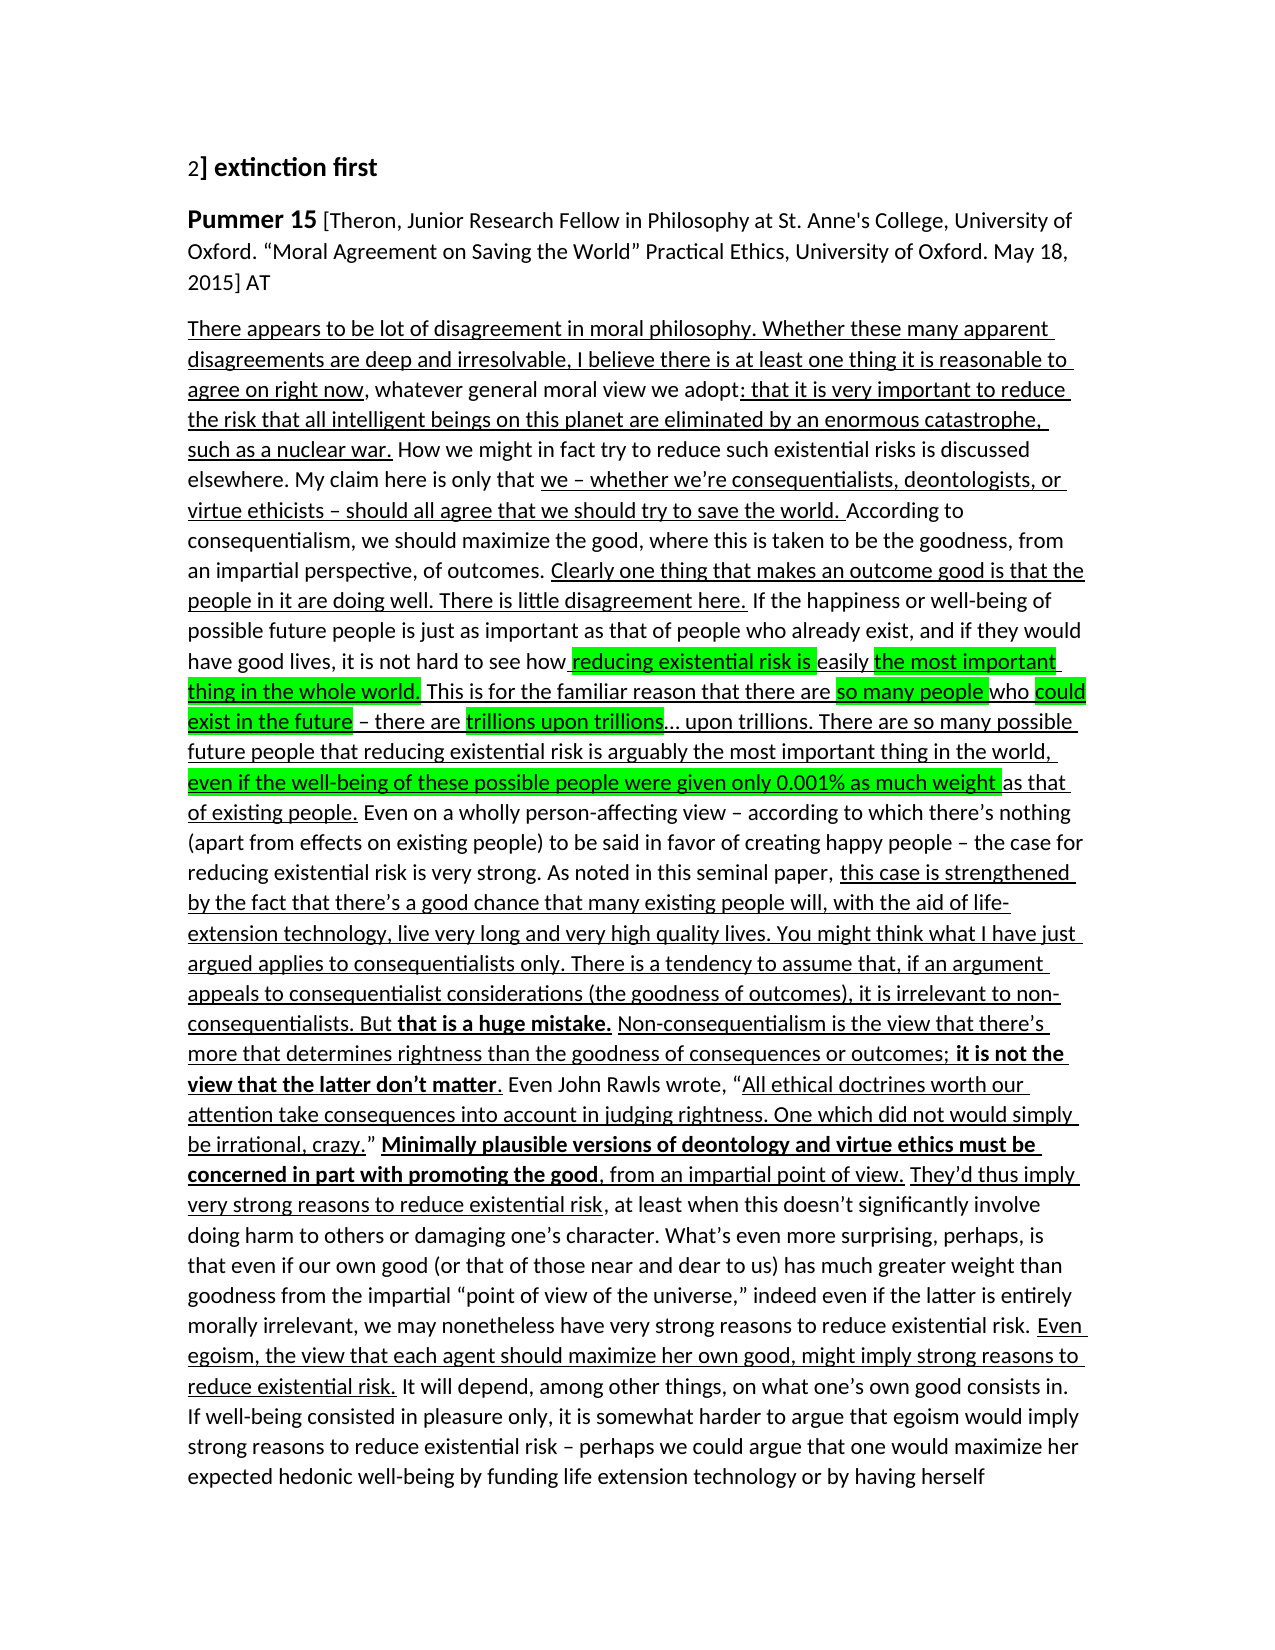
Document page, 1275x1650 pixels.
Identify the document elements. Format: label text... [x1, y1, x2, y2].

text 2] extinction first [187, 150, 1087, 183]
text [187, 314, 1087, 1491]
text Pummer 15 [Theron, Junior Research Fellow in Philosophy at St. Anne's College, University of Oxford. “Moral Agreement on Saving the World” Practical Ethics, University of Oxford. May 18, 2015] AT [187, 202, 1087, 296]
